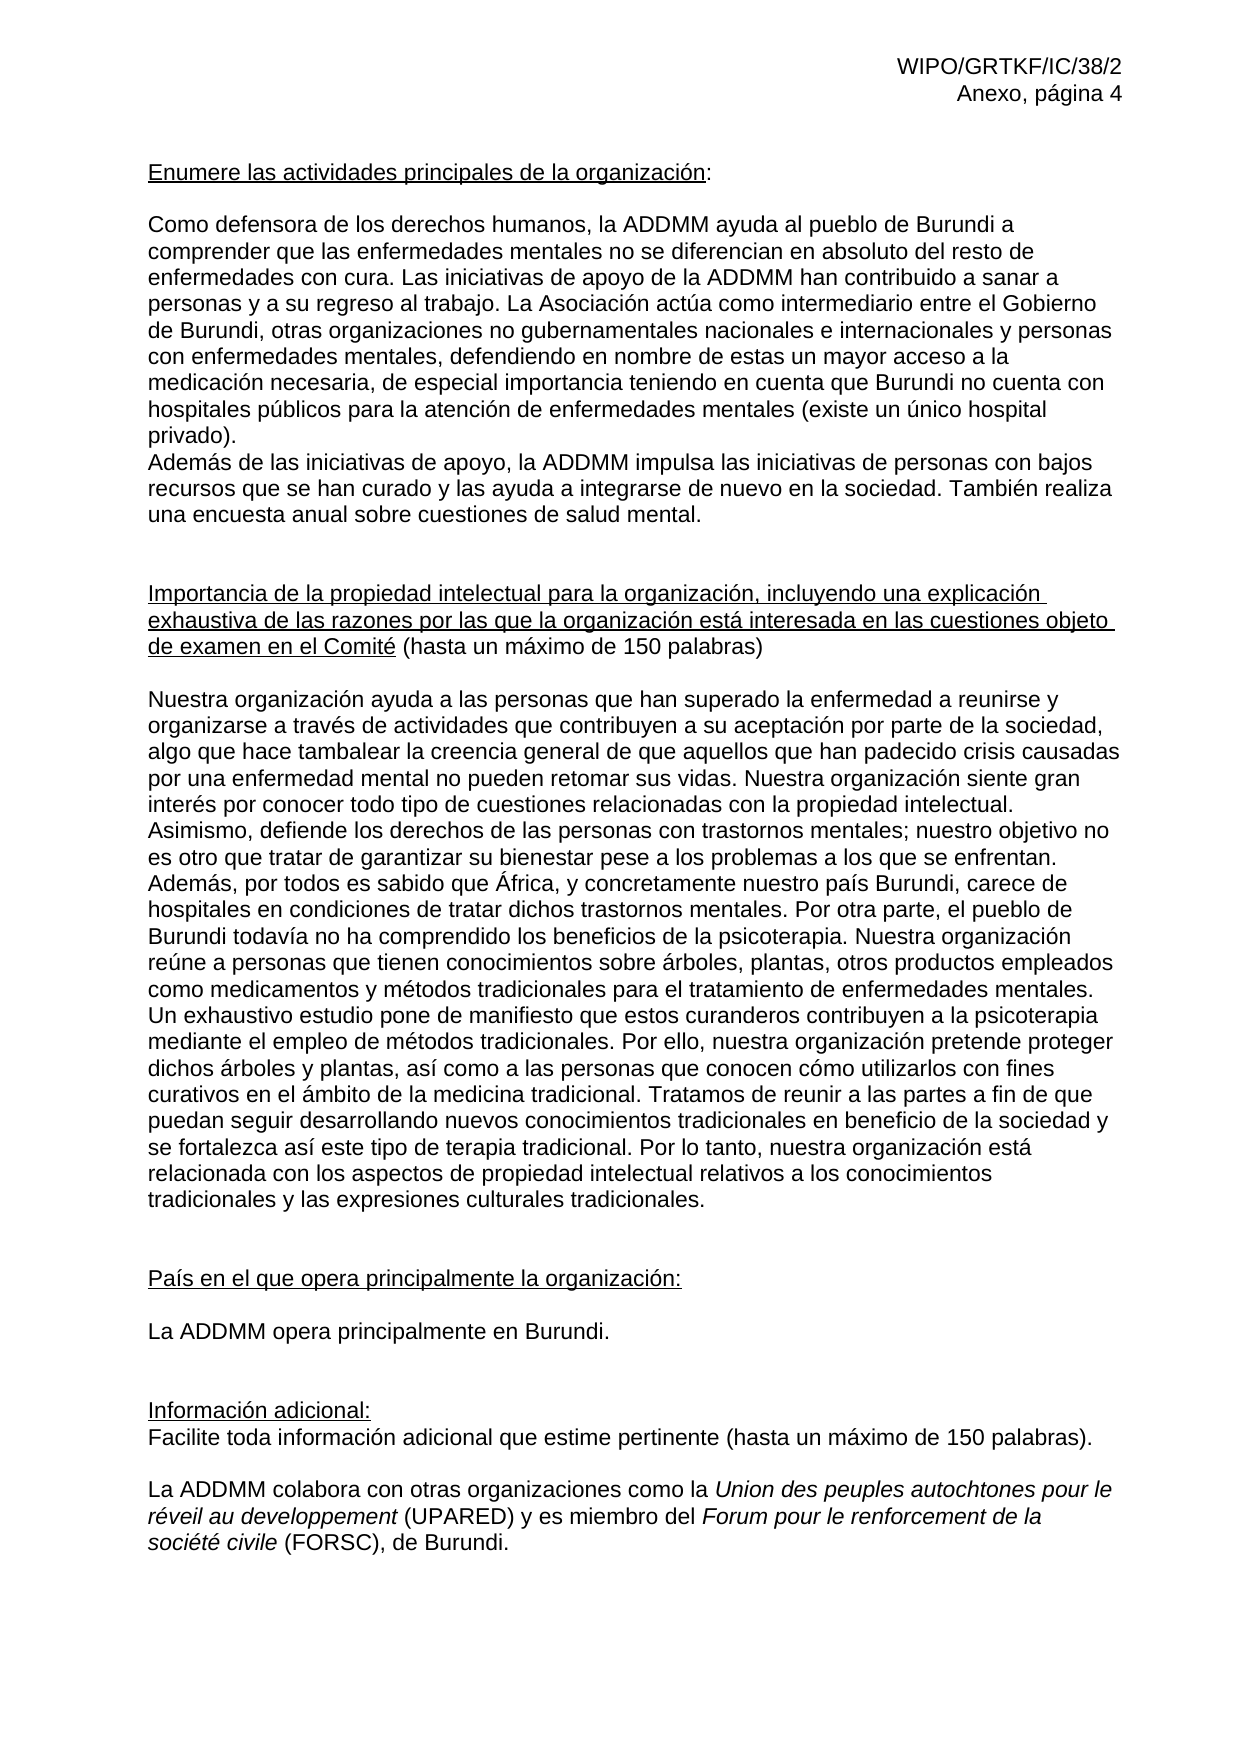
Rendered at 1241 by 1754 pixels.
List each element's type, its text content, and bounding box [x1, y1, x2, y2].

text Nuestra organización ayuda a las personas que han superado la enfermedad a reunirse y organizarse a través de actividades que contribuyen a su aceptación por parte de la sociedad, algo que hace tambalear la creencia general de que aquellos que han padecido crisis causadas por una enfermedad mental no pueden retomar sus vidas. Nuestra organización siente gran interés por conocer todo tipo de cuestiones relacionadas con la propiedad intelectual. Asimismo, defiende los derechos de las personas con trastornos mentales; nuestro objetivo no es otro que tratar de garantizar su bienestar pese a los problemas a los que se enfrentan. [148, 686, 1122, 870]
text Además de las iniciativas de apoyo, la ADDMM impulsa las iniciativas de personas con bajos recursos que se han curado y las ayuda a integrarse de nuevo en la sociedad. También realiza una encuesta anual sobre cuestiones de salud mental. [148, 448, 1122, 527]
text País en el que opera principalmente la organización: [148, 1265, 1122, 1292]
text La ADDMM colabora con otras organizaciones como la Union des peuples autochtones pour le réveil au developpement (UPARED) y es miembro del Forum pour le renforcement de la société civile (FORSC), de Burundi. [148, 1476, 1122, 1555]
text Enumere las actividades principales de la organización: [148, 158, 1122, 185]
text Facilite toda información adicional que estime pertinente (hasta un máximo de 150 palabras). [148, 1423, 1122, 1450]
text Como defensora de los derechos humanos, la ADDMM ayuda al pueblo de Burundi a comprender que las enfermedades mentales no se diferencian en absoluto del resto de enfermedades con cura. Las iniciativas de apoyo de la ADDMM han contribuido a sanar a personas y a su regreso al trabajo. La Asociación actúa como intermediario entre el Gobierno de Burundi, otras organizaciones no gubernamentales nacionales e internacionales y personas con enfermedades mentales, defendiendo en nombre de estas un mayor acceso a la medicación necesaria, de especial importancia teniendo en cuenta que Burundi no cuenta con hospitales públicos para la atención de enfermedades mentales (existe un único hospital privado). [148, 211, 1122, 448]
text Importancia de la propiedad intelectual para la organización, incluyendo una explicación exhaustiva de las razones por las que la organización está interesada en las cuestiones objeto de examen en el Comité (hasta un máximo de 150 palabras) [148, 580, 1122, 659]
text Información adicional: [148, 1397, 1122, 1423]
text La ADDMM opera principalmente en Burundi. [148, 1318, 1122, 1344]
text Además, por todos es sabido que África, y concretamente nuestro país Burundi, carece de hospitales en condiciones de tratar dichos trastornos mentales. Por otra parte, el pueblo de Burundi todavía no ha comprendido los beneficios de la psicoterapia. Nuestra organización reúne a personas que tienen conocimientos sobre árboles, plantas, otros productos empleados como medicamentos y métodos tradicionales para el tratamiento de enfermedades mentales. Un exhaustivo estudio pone de manifiesto que estos curanderos contribuyen a la psicoterapia mediante el empleo de métodos tradicionales. Por ello, nuestra organización pretende proteger dichos árboles y plantas, así como a las personas que conocen cómo utilizarlos con fines curativos en el ámbito de la medicina tradicional. Tratamos de reunir a las partes a fin de que puedan seguir desarrollando nuevos conocimientos tradicionales en beneficio de la sociedad y se fortalezca así este tipo de terapia tradicional. Por lo tanto, nuestra organización está relacionada con los aspectos de propiedad intelectual relativos a los conocimientos tradicionales y las expresiones culturales tradicionales. [148, 870, 1122, 1213]
